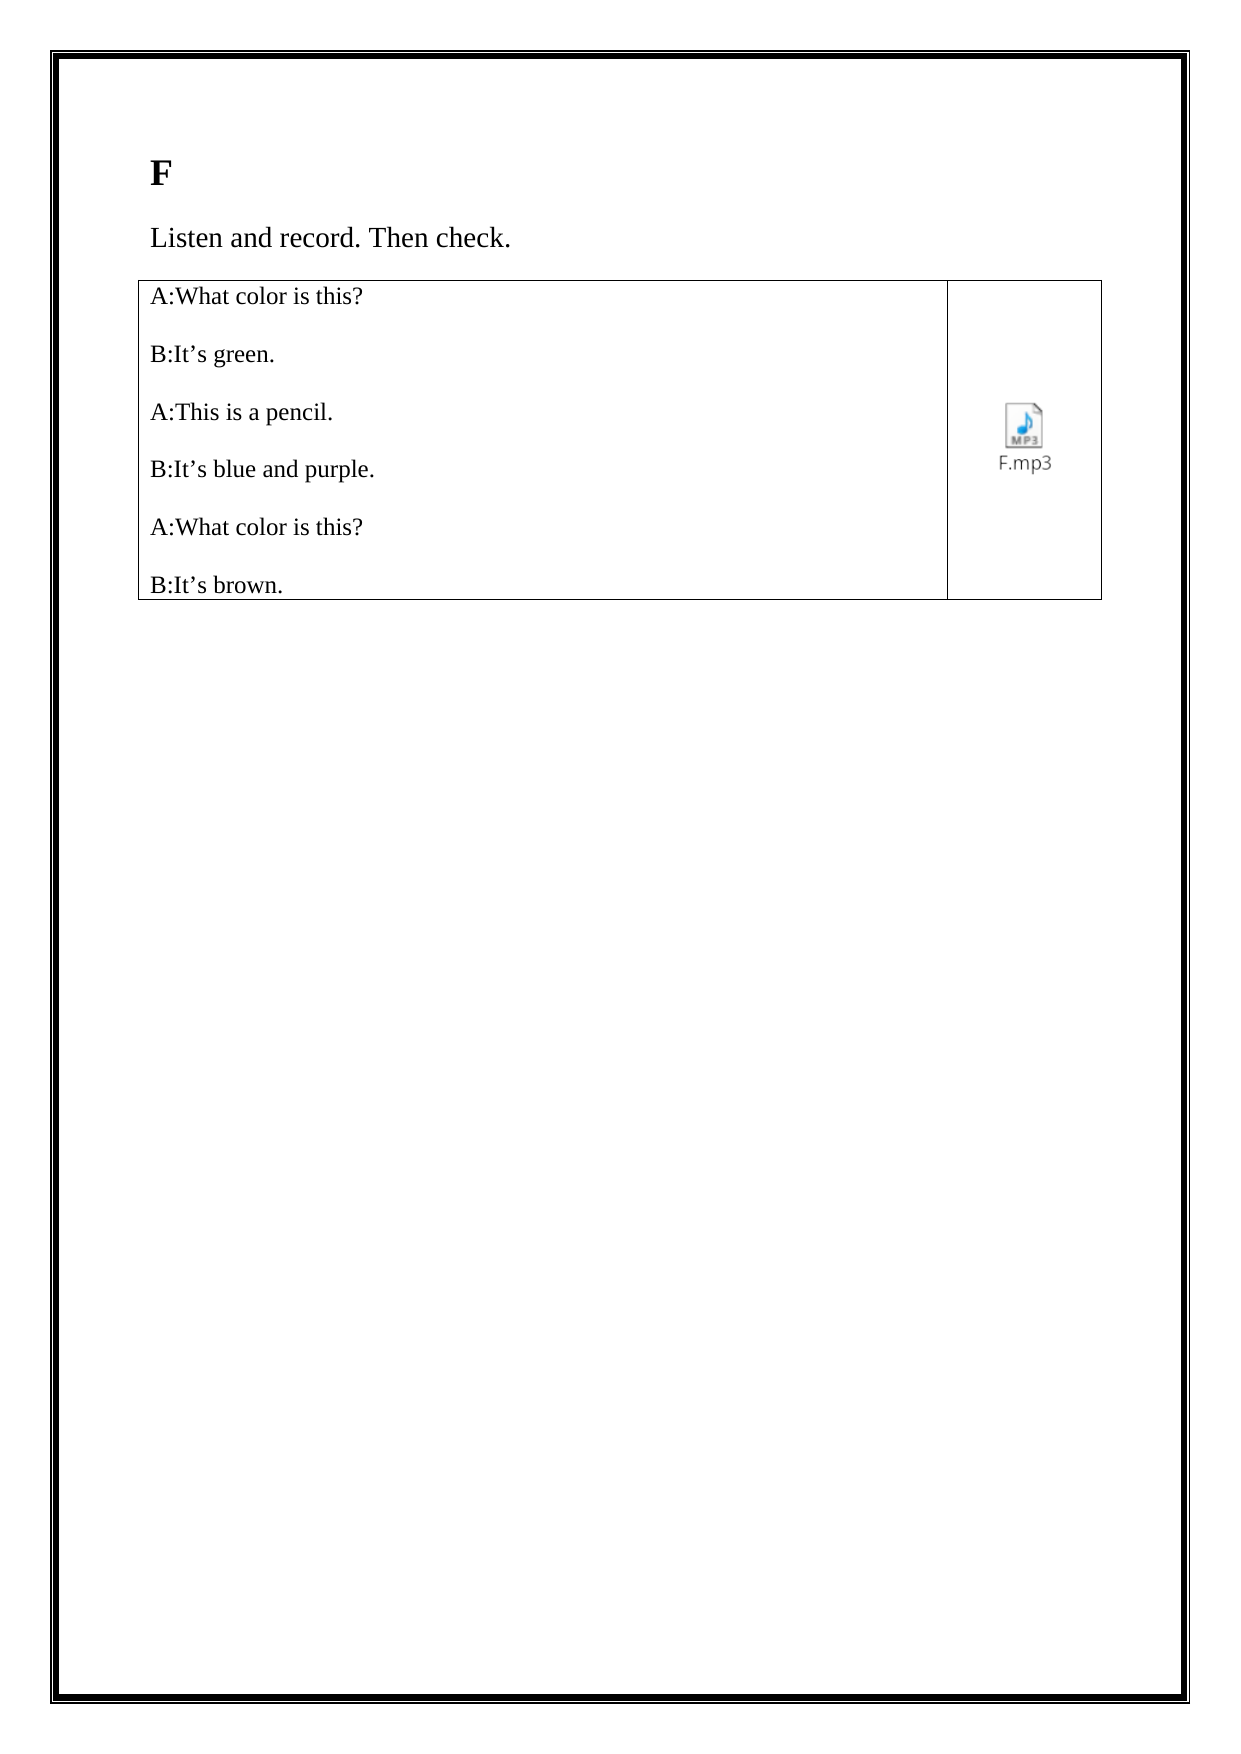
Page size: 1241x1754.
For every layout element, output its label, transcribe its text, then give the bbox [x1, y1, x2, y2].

text F [150, 150, 1090, 193]
table_header [948, 281, 1101, 599]
text Listen and record. Then check. [150, 220, 1090, 254]
table_header A:What color is this? B:It’s green. A:This is a pencil. B:It’s blue and purple. A:What color is this? B:It’s brown. [139, 281, 947, 599]
